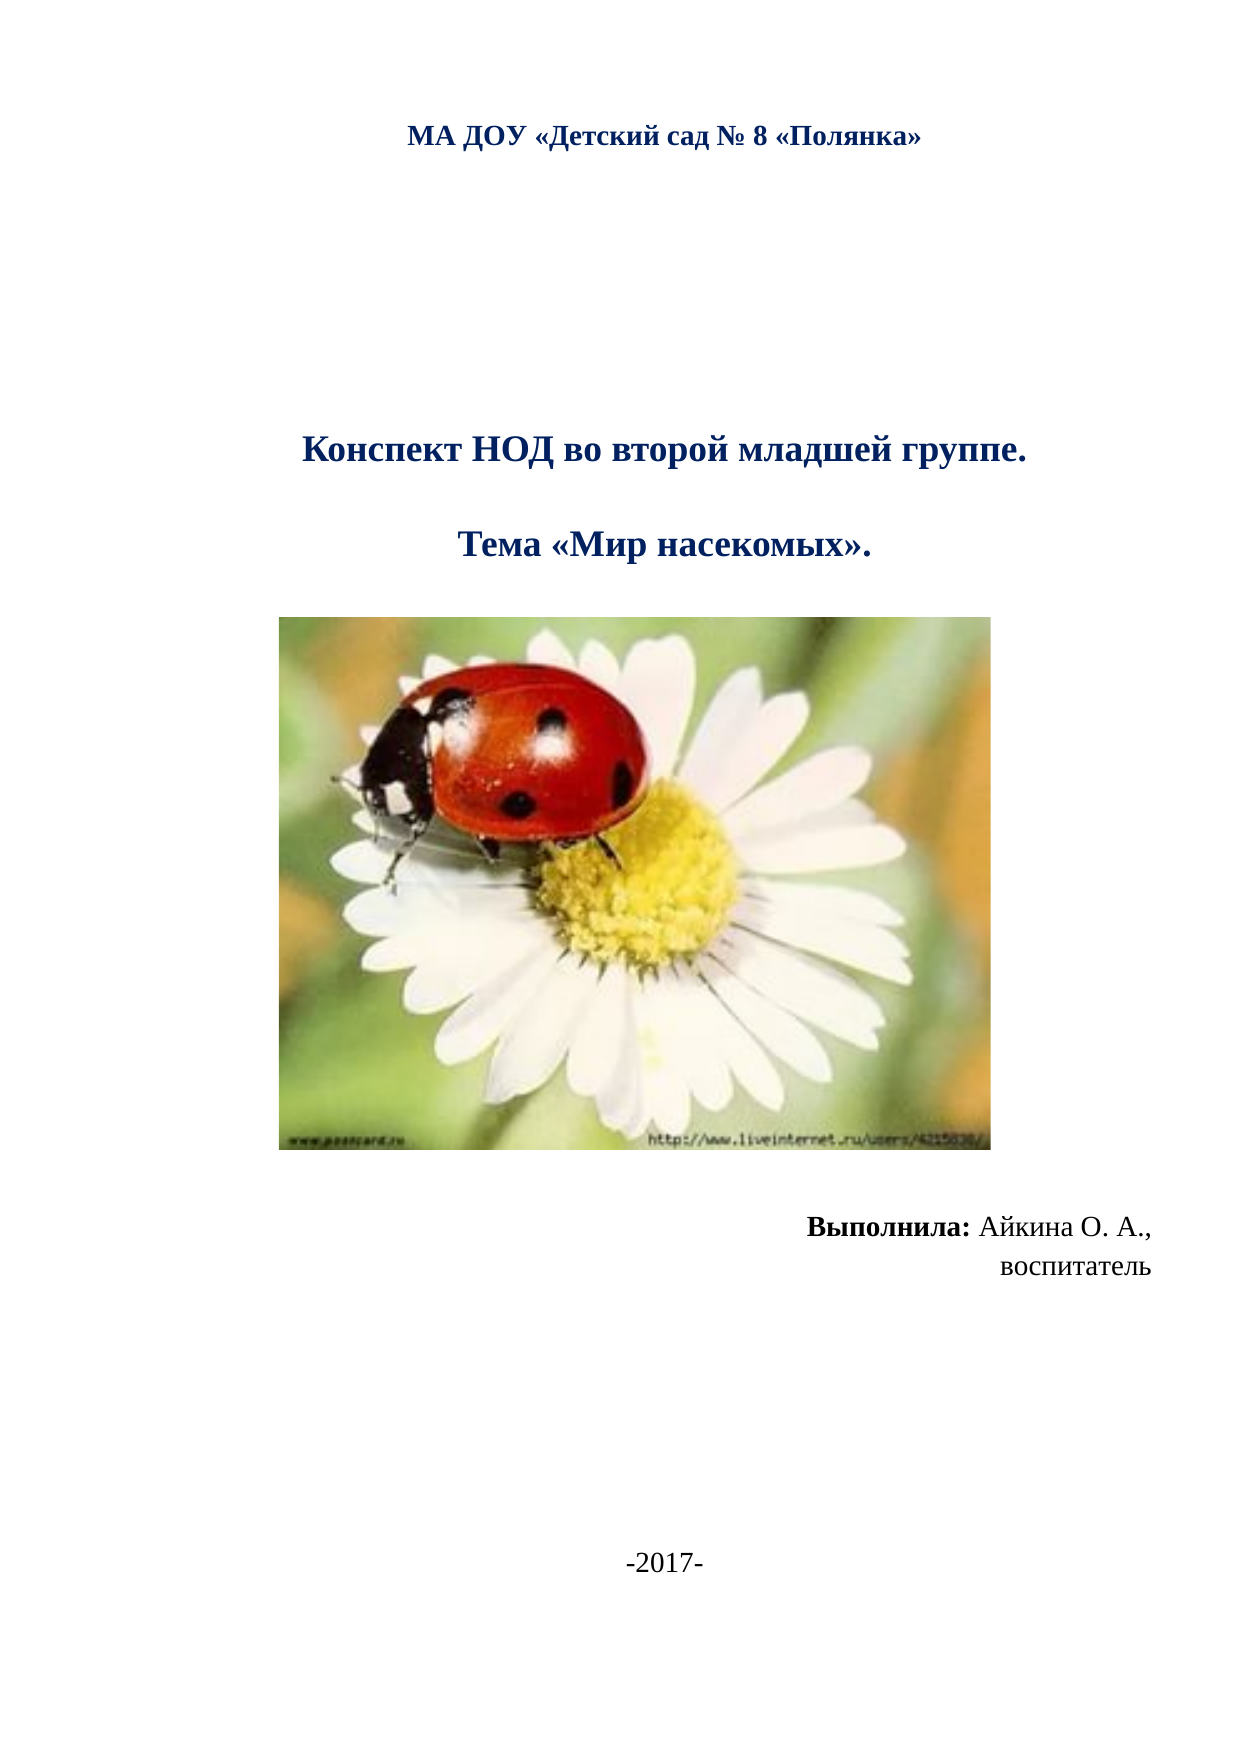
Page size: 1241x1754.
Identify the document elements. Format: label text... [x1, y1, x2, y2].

picture [278, 617, 991, 1150]
text МА ДОУ «Детский сад № 8 «Полянка» [177, 118, 1152, 152]
text -2017- [177, 1545, 1152, 1578]
text Конспект НОД во второй младшей группе. [177, 426, 1152, 469]
text Тема «Мир насекомых». [177, 521, 1152, 564]
text Выполнила: Айкина О. А., воспитатель [177, 1209, 1152, 1282]
